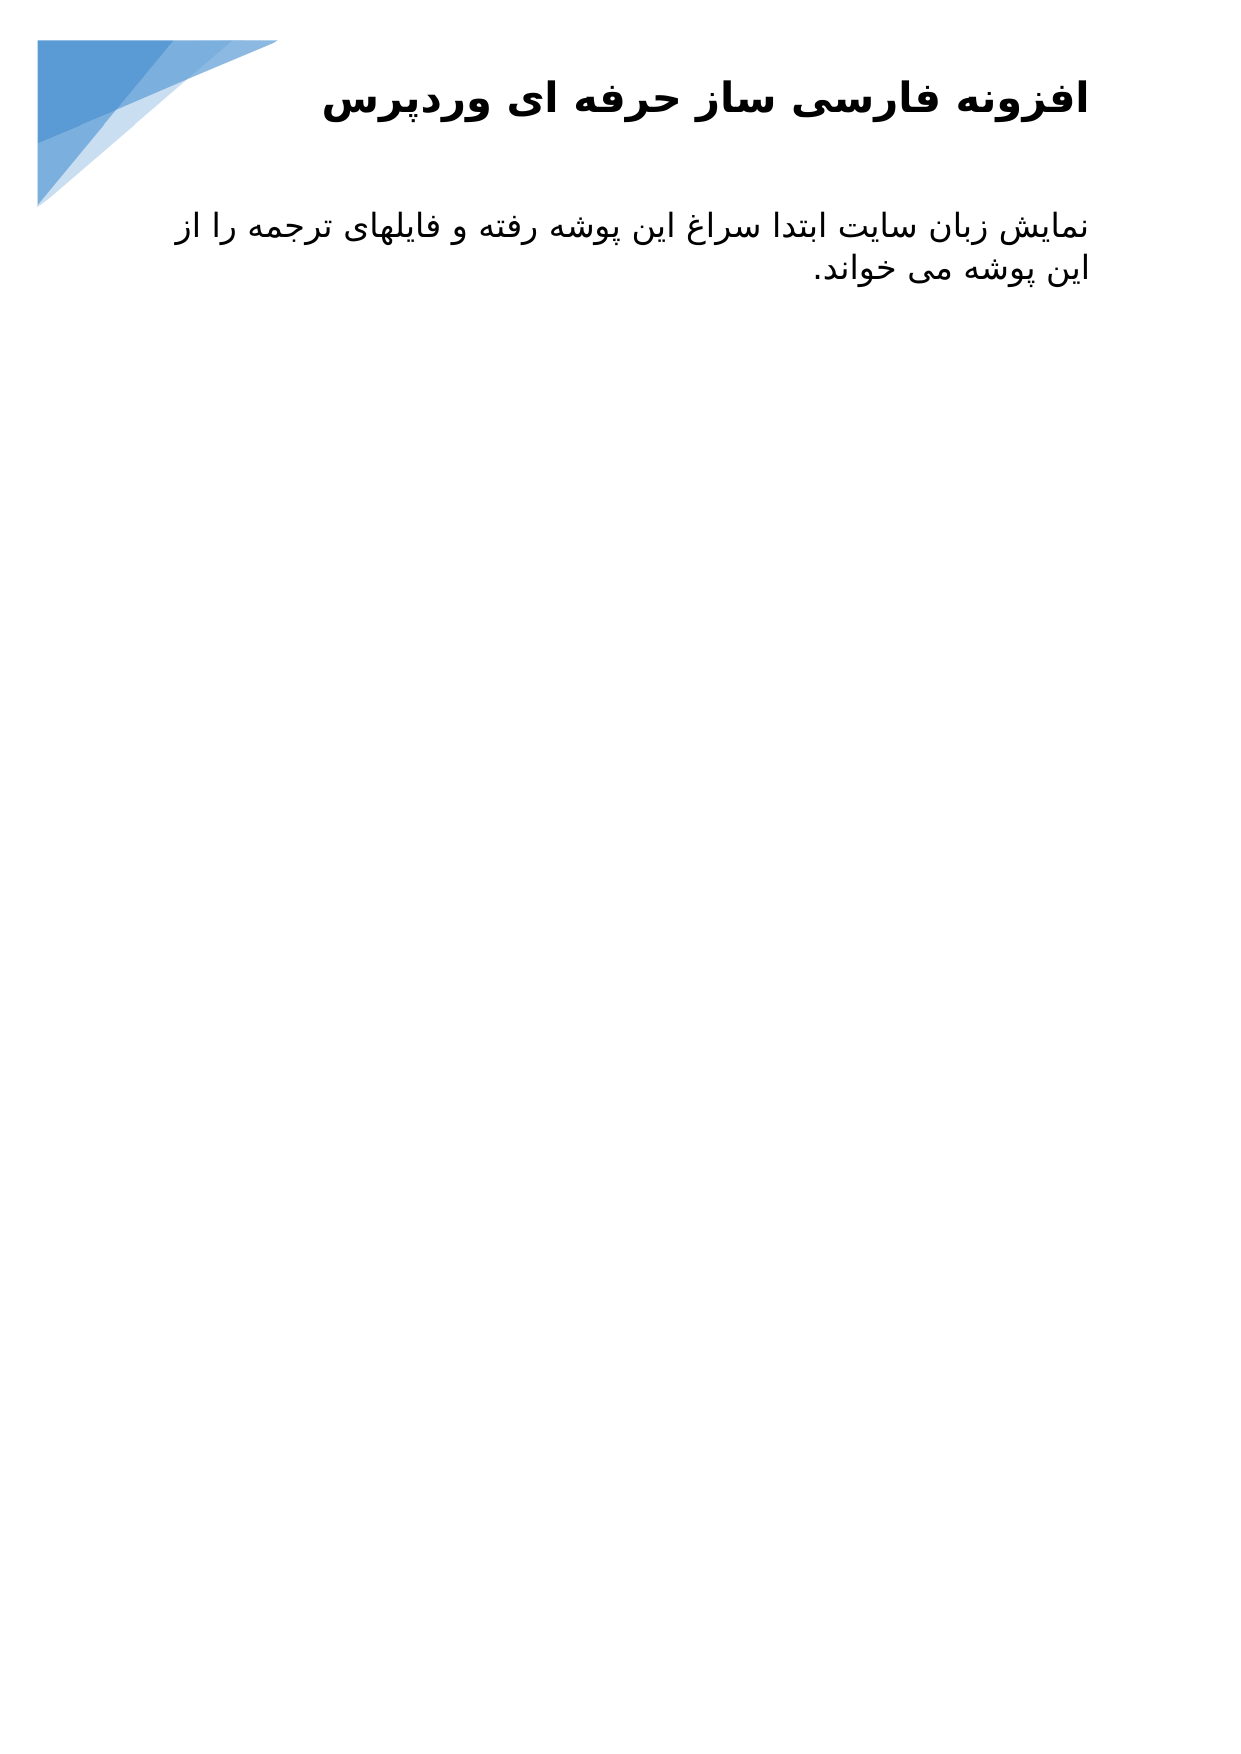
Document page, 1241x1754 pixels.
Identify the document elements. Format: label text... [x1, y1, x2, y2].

picture [37, 40, 279, 209]
